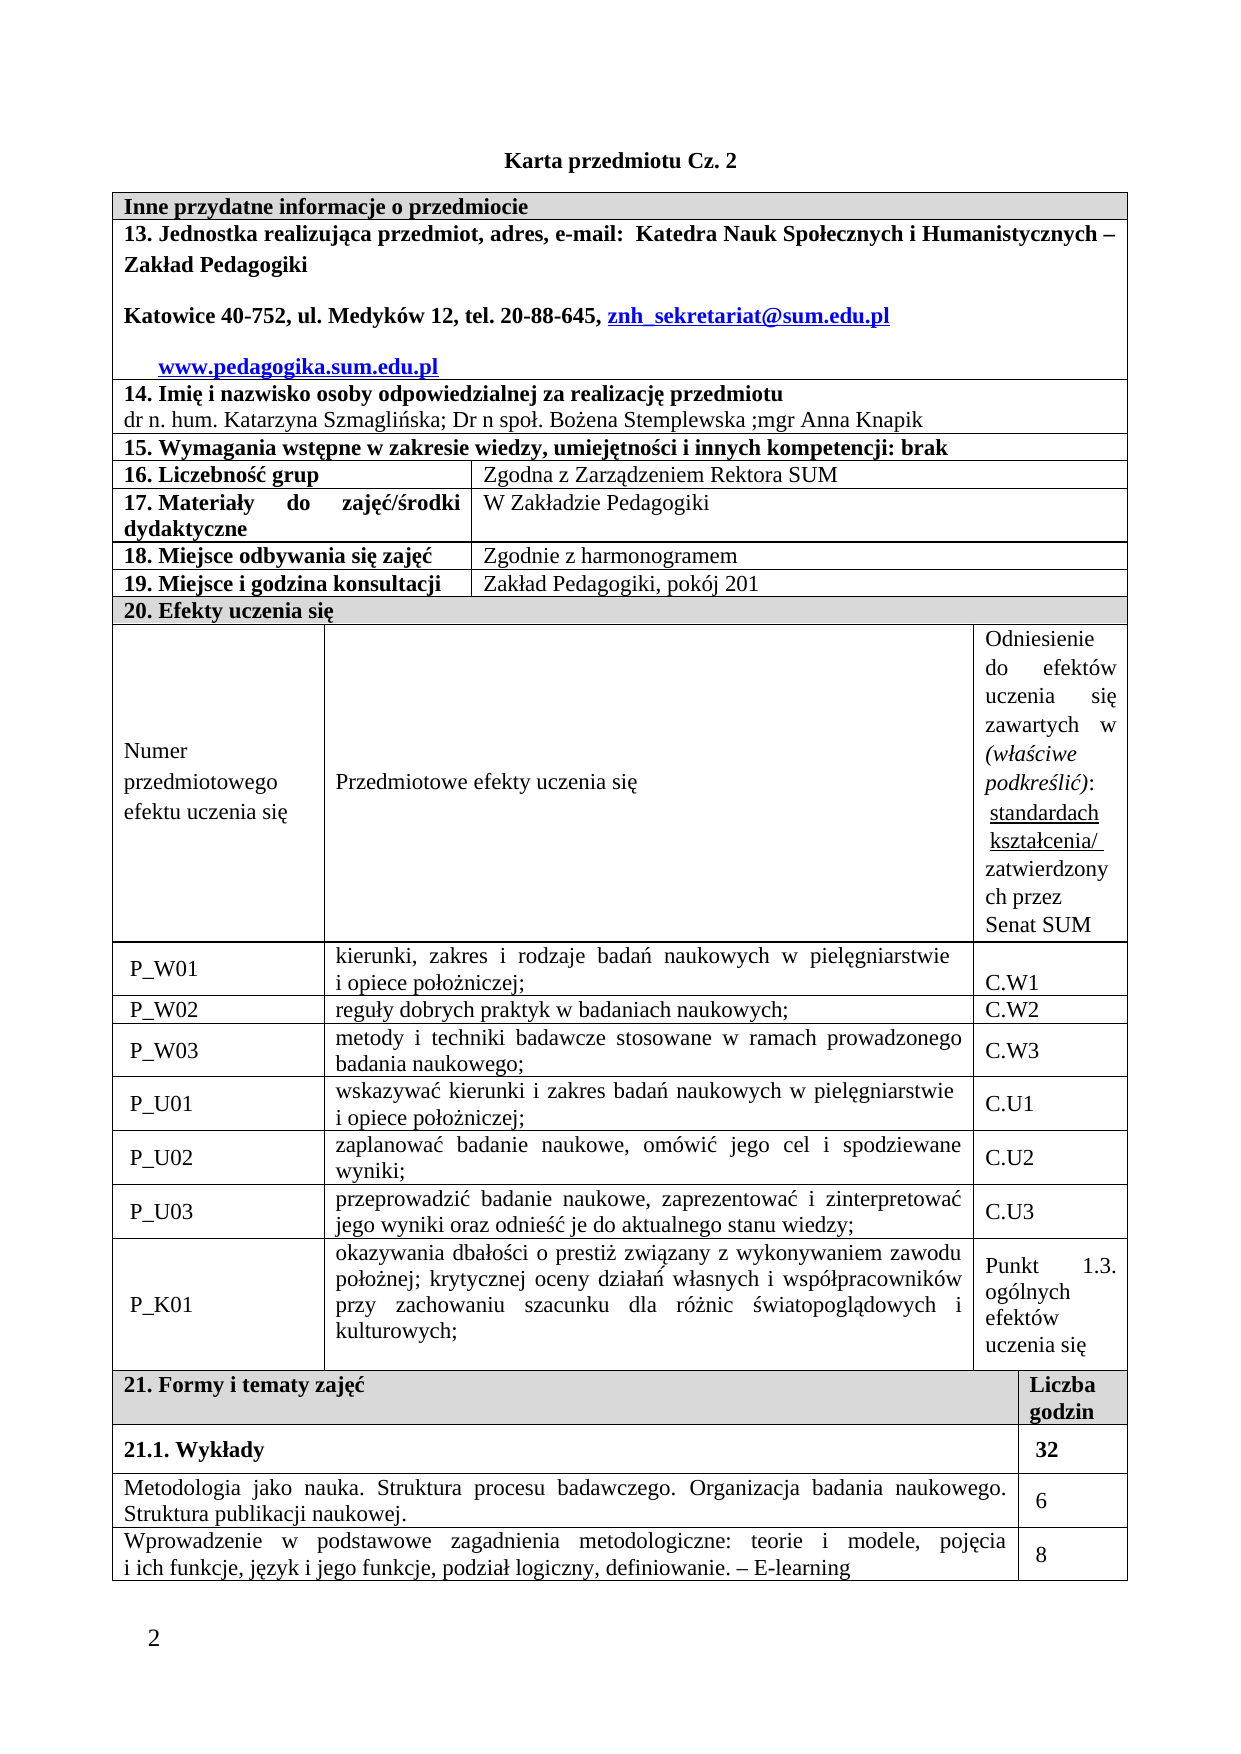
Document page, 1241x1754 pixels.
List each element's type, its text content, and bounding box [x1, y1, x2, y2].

table_cell okazywania dbałości o prestiż związany z wykonywaniem zawodu położnej; krytycznej oceny działań́ własnych i współpracowników przy zachowaniu szacunku dla różnic światopoglądowych i kulturowych; [325, 1239, 973, 1370]
table_cell 20. Efekty uczenia się [113, 597, 1127, 623]
table_cell 32 [1019, 1425, 1127, 1473]
table_cell 6 [1019, 1474, 1127, 1527]
table_cell 15. Wymagania wstępne w zakresie wiedzy, umiejętności i innych kompetencji: brak [113, 434, 1127, 460]
table_cell P_W03 [113, 1024, 324, 1076]
table_cell P_U02 [113, 1131, 324, 1184]
table_cell Zgodna z Zarządzeniem Rektora SUM [472, 461, 1127, 488]
table_cell P_U01 [113, 1077, 324, 1130]
table_cell P_W02 [113, 996, 324, 1022]
table_cell wskazywać kierunki i zakres badań naukowych w pielęgniarstwie i opiece położniczej; [325, 1077, 973, 1130]
table_cell metody i techniki badawcze stosowane w ramach prowadzonego badania naukowego; [325, 1024, 973, 1076]
table_cell 17. Materiały do zajęć/środki dydaktyczne [113, 489, 471, 541]
table_cell 8 [1019, 1528, 1127, 1580]
table_cell C.W2 [974, 996, 1127, 1022]
table_cell P_K01 [113, 1239, 324, 1370]
table_cell 16. Liczebność grup [113, 461, 471, 488]
table_cell Punkt 1.3. ogólnych efektów uczenia się [974, 1239, 1127, 1370]
table_cell Zakład Pedagogiki, pokój 201 [472, 570, 1127, 596]
table_cell zaplanować badanie naukowe, omówić jego cel i spodziewane wyniki; [325, 1131, 973, 1184]
table_cell Metodologia jako nauka. Struktura procesu badawczego. Organizacja badania naukowego. Struktura publikacji naukowej. [113, 1474, 1018, 1527]
table_cell Przedmiotowe efekty uczenia się [325, 625, 973, 941]
table_cell kierunki, zakres i rodzaje badań naukowych w pielęgniarstwie i opiece położniczej; [325, 943, 973, 995]
table_cell 21. Formy i tematy zajęć [113, 1371, 1018, 1424]
table_header Inne przydatne informacje o przedmiocie [113, 193, 1127, 219]
table_cell reguły dobrych praktyk w badaniach naukowych; [325, 996, 973, 1022]
table_cell P_U03 [113, 1185, 324, 1237]
table_cell C.U3 [974, 1185, 1127, 1237]
table_cell C.W3 [974, 1024, 1127, 1076]
table_cell P_W01 [113, 943, 324, 995]
table_cell 14. Imię i nazwisko osoby odpowiedzialnej za realizację przedmiotu dr n. hum. Katarzyna Szmaglińska; Dr n społ. Bożena Stemplewska ;mgr Anna Knapik [113, 380, 1127, 433]
table_cell C.W1 [974, 943, 1127, 995]
table_cell 19. Miejsce i godzina konsultacji [113, 570, 471, 596]
table_cell 18. Miejsce odbywania się zajęć [113, 543, 471, 569]
table_cell Zgodnie z harmonogramem [472, 543, 1127, 569]
table_cell 21.1. Wykłady [113, 1425, 1018, 1473]
table_cell C.U2 [974, 1131, 1127, 1184]
table_cell C.U1 [974, 1077, 1127, 1130]
table_cell Liczba godzin [1019, 1371, 1127, 1424]
table_cell Wprowadzenie w podstawowe zagadnienia metodologiczne: teorie i modele, pojęcia i ich funkcje, język i jego funkcje, podział logiczny, definiowanie. – E-learning [113, 1528, 1018, 1580]
table_cell przeprowadzić badanie naukowe, zaprezentować i zinterpretować jego wyniki oraz odnieść je do aktualnego stanu wiedzy; [325, 1185, 973, 1237]
table_cell W Zakładzie Pedagogiki [472, 489, 1127, 541]
text Karta przedmiotu Cz. 2 [149, 148, 1093, 174]
table_cell 13. Jednostka realizująca przedmiot, adres, e-mail: Katedra Nauk Społecznych i Humanistycznych – Zakład Pedagogiki Katowice 40-752, ul. Medyków 12, tel. 20-88-645, znh_sekretariat@sum.edu.pl www.pedagogika.sum.edu.pl [113, 220, 1127, 379]
table_cell Numer przedmiotowego efektu uczenia się [113, 625, 324, 941]
table_cell Odniesienie do efektów uczenia się zawartych w (właściwe podkreślić): standardach kształcenia/ zatwierdzonych przez Senat SUM [974, 625, 1127, 941]
